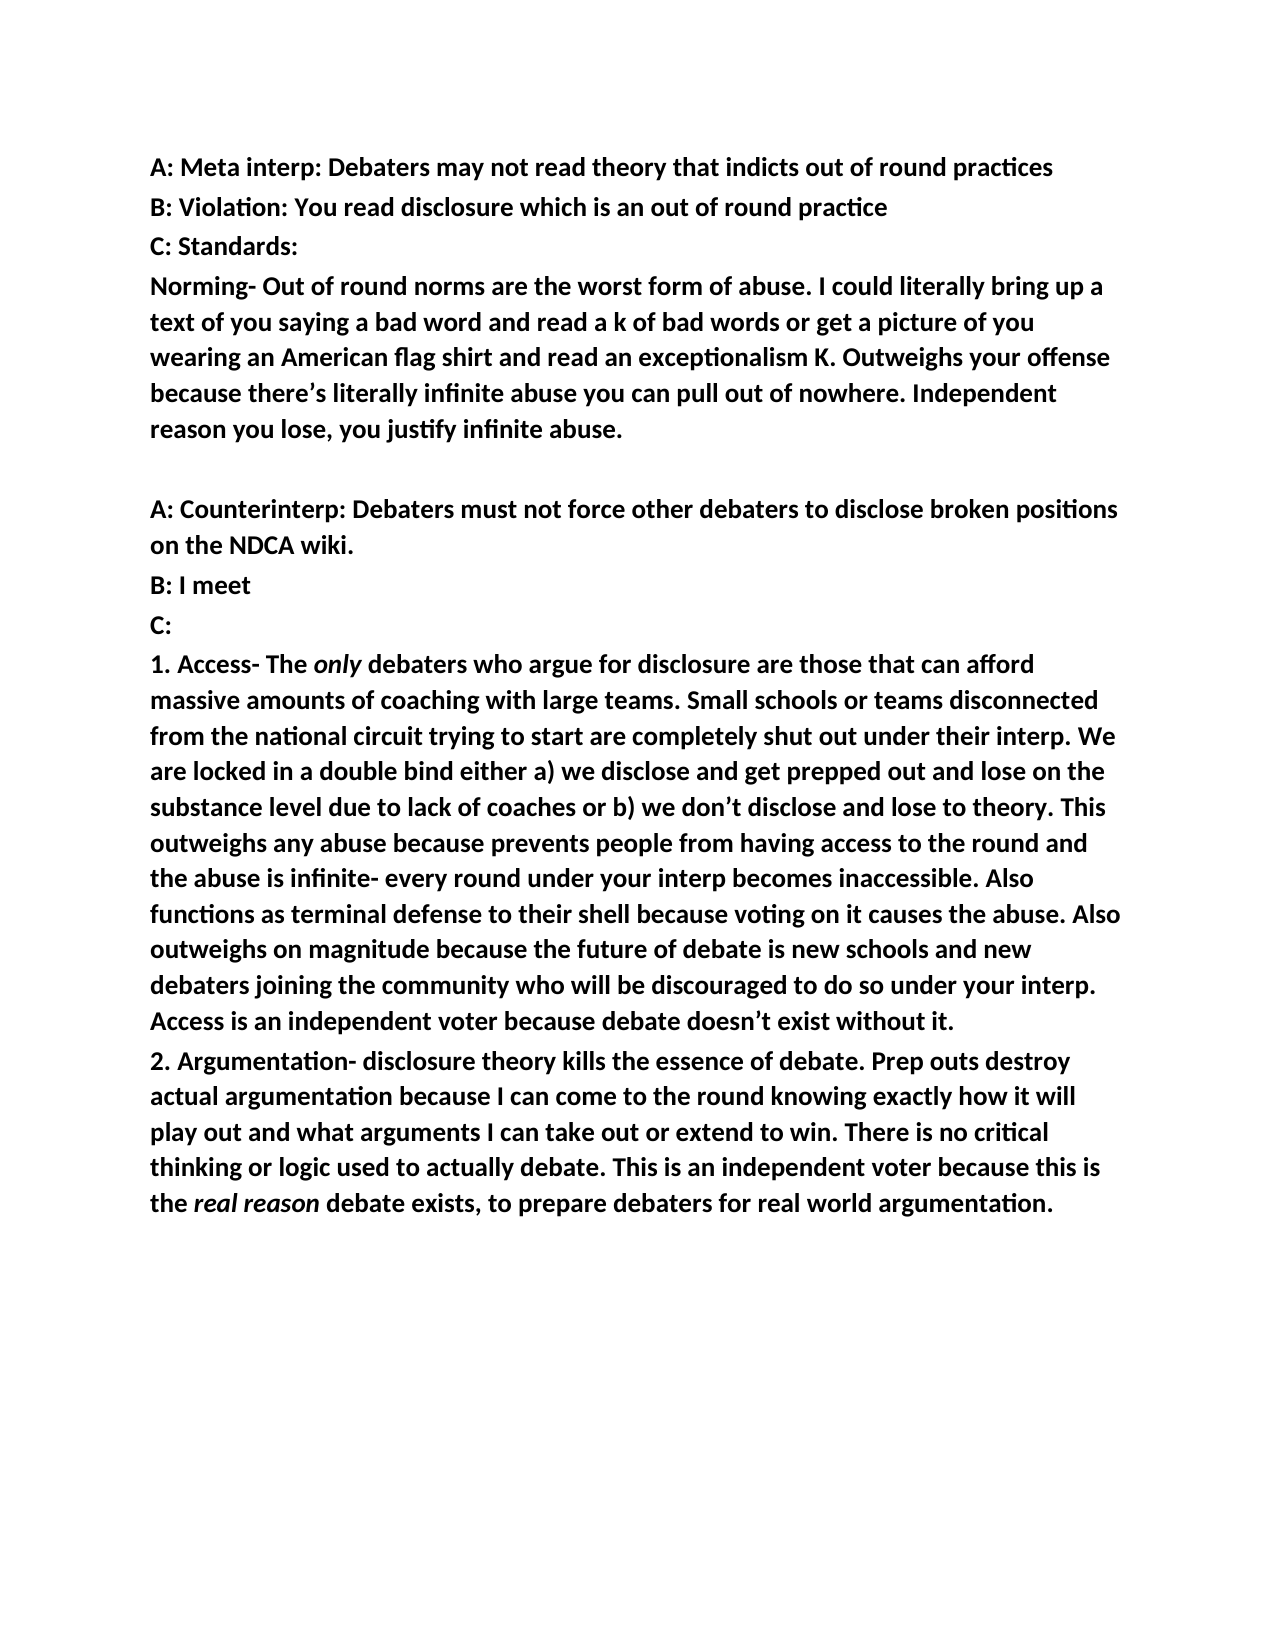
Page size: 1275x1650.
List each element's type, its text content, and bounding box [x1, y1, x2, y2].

subtitle A: Counterinterp: Debaters must not force other debaters to disclose broken positions on the NDCA wiki. [150, 493, 1125, 561]
subtitle B: I meet [150, 568, 1125, 601]
subtitle Norming- Out of round norms are the worst form of abuse. I could literally bring up a text of you saying a bad word and read a k of bad words or get a picture of you wearing an American flag shirt and read an exceptionalism K. Outweighs your offense because there’s literally infinite abuse you can pull out of nowhere. Independent reason you lose, you justify infinite abuse. [150, 269, 1125, 445]
subtitle A: Meta interp: Debaters may not read theory that indicts out of round practices [150, 150, 1125, 183]
subtitle B: Violation: You read disclosure which is an out of round practice [150, 190, 1125, 223]
subtitle 1. Access- The only debaters who argue for disclosure are those that can afford massive amounts of coaching with large teams. Small schools or teams disconnected from the national circuit trying to start are completely shut out under their interp. We are locked in a double bind either a) we disclose and get prepped out and lose on the substance level due to lack of coaches or b) we don’t disclose and lose to theory. This outweighs any abuse because prevents people from having access to the round and the abuse is infinite- every round under your interp becomes inaccessible. Also functions as terminal defense to their shell because voting on it causes the abuse. Also outweighs on magnitude because the future of debate is new schools and new debaters joining the community who will be discouraged to do so under your interp. Access is an independent voter because debate doesn’t exist without it. [150, 648, 1125, 1037]
subtitle C: Standards: [150, 229, 1125, 263]
subtitle C: [150, 608, 1125, 641]
subtitle 2. Argumentation- disclosure theory kills the essence of debate. Prep outs destroy actual argumentation because I can come to the round knowing exactly how it will play out and what arguments I can take out or extend to win. There is no critical thinking or logic used to actually debate. This is an independent voter because this is the real reason debate exists, to prepare debaters for real world argumentation. [150, 1044, 1125, 1219]
